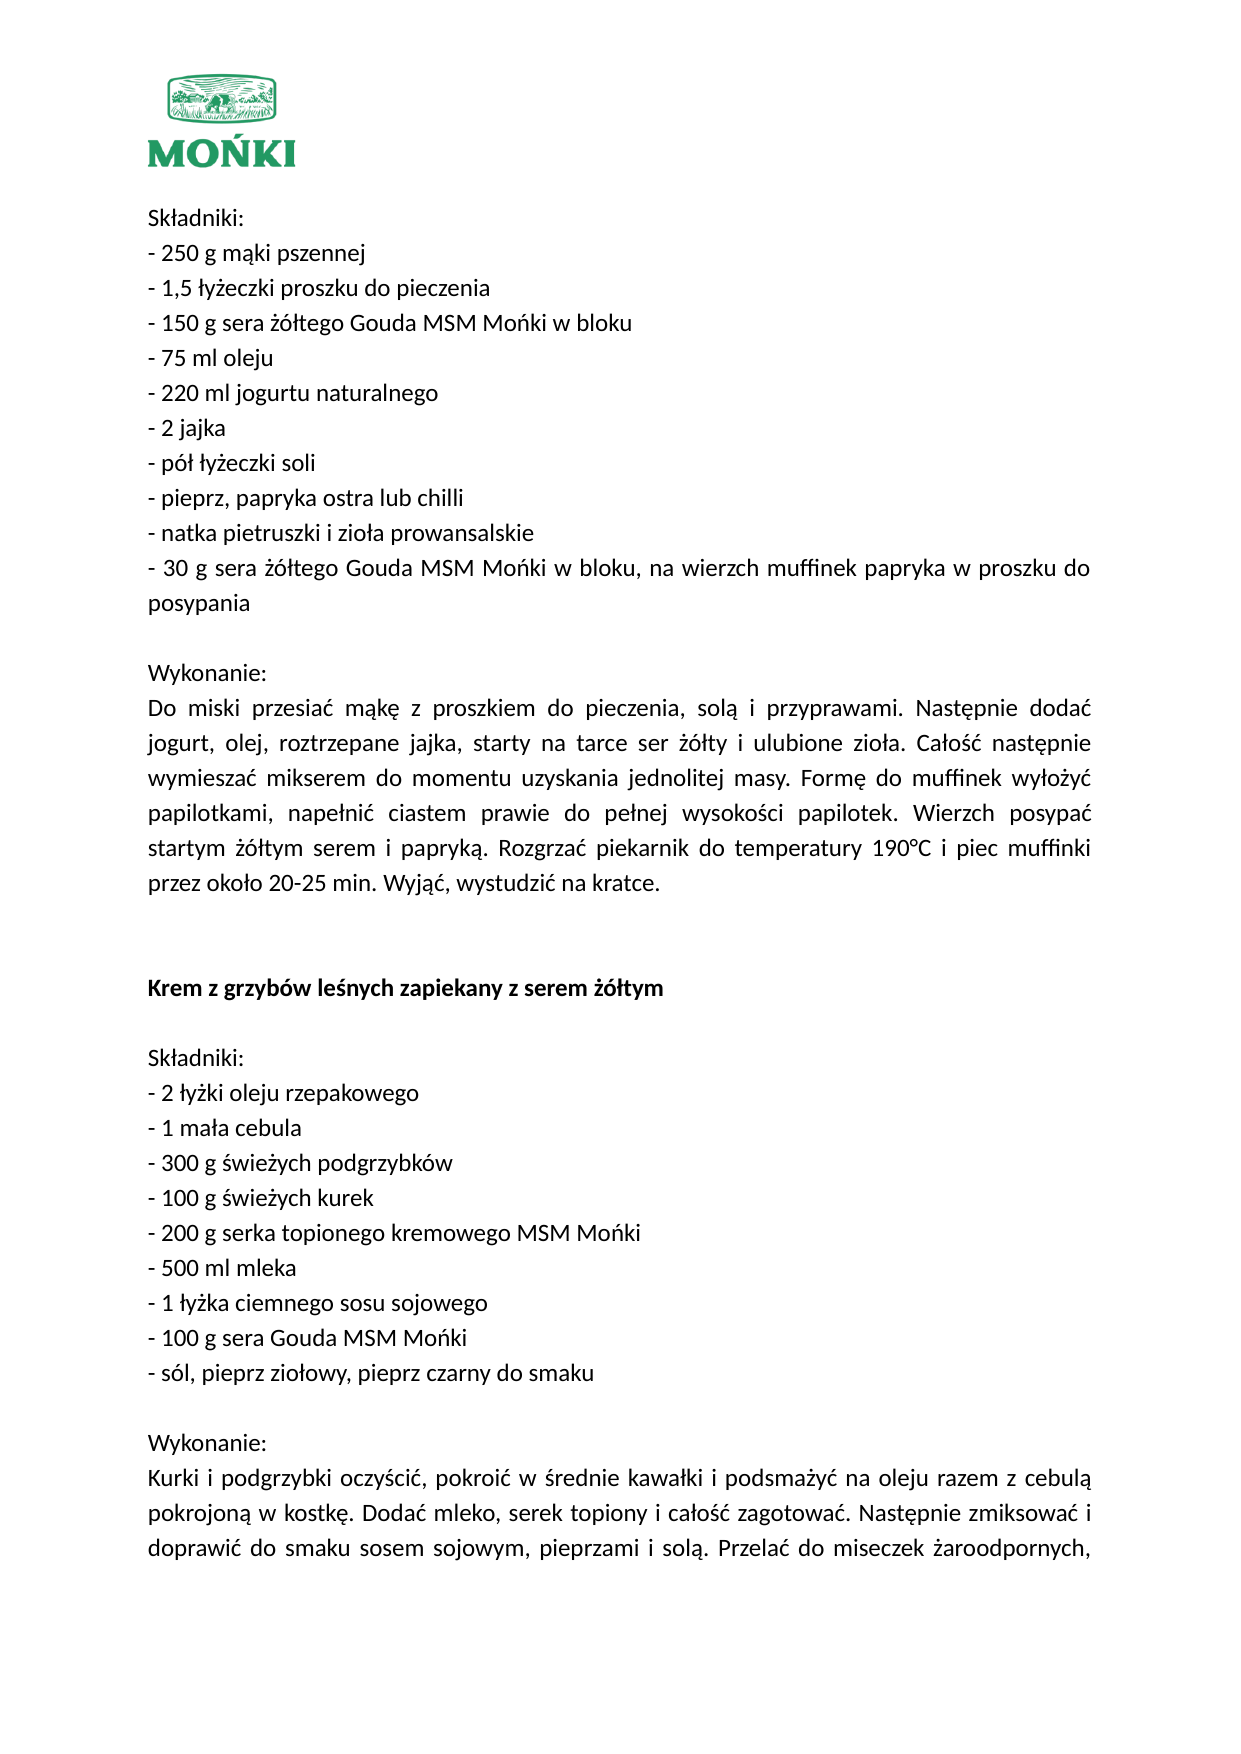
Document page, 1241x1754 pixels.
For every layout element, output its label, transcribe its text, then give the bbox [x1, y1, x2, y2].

text - 2 jajka [148, 412, 1093, 443]
text - 500 ml mleka [148, 1252, 1093, 1283]
text - 100 g świeżych kurek [148, 1182, 1093, 1213]
text Do miski przesiać mąkę z proszkiem do pieczenia, solą i przyprawami. Następnie dodać jogurt, olej, roztrzepane jajka, starty na tarce ser żółty i ulubione zioła. Całość następnie wymieszać mikserem do momentu uzyskania jednolitej masy. Formę do muffinek wyłożyć papilotkami, napełnić ciastem prawie do pełnej wysokości papilotek. Wierzch posypać startym żółtym serem i papryką. Rozgrzać piekarnik do temperatury 190°C i piec muffinki przez około 20-25 min. Wyjąć, wystudzić na kratce. [148, 692, 1093, 898]
text Wykonanie: [148, 657, 1093, 688]
text - 250 g mąki pszennej [148, 237, 1093, 268]
picture [147, 73, 296, 168]
text - 150 g sera żółtego Gouda MSM Mońki w bloku [148, 307, 1093, 338]
text - 75 ml oleju [148, 342, 1093, 373]
text - natka pietruszki i zioła prowansalskie [148, 517, 1093, 548]
text - 30 g sera żółtego Gouda MSM Mońki w bloku, na wierzch muffinek papryka w proszku do posypania [148, 552, 1093, 618]
text - 100 g sera Gouda MSM Mońki [148, 1322, 1093, 1353]
text - sól, pieprz ziołowy, pieprz czarny do smaku [148, 1357, 1093, 1388]
text - 300 g świeżych podgrzybków [148, 1147, 1093, 1178]
text - 200 g serka topionego kremowego MSM Mońki [148, 1217, 1093, 1248]
text Wykonanie: [148, 1427, 1093, 1458]
text - 1,5 łyżeczki proszku do pieczenia [148, 272, 1093, 303]
text - 2 łyżki oleju rzepakowego [148, 1077, 1093, 1108]
text - 220 ml jogurtu naturalnego [148, 377, 1093, 408]
text Składniki: [148, 202, 1093, 233]
text Składniki: [148, 1042, 1093, 1073]
text - pieprz, papryka ostra lub chilli [148, 482, 1093, 513]
text Krem z grzybów leśnych zapiekany z serem żółtym [148, 972, 1093, 1003]
text - pół łyżeczki soli [148, 447, 1093, 478]
text - 1 łyżka ciemnego sosu sojowego [148, 1287, 1093, 1318]
text - 1 mała cebula [148, 1112, 1093, 1143]
